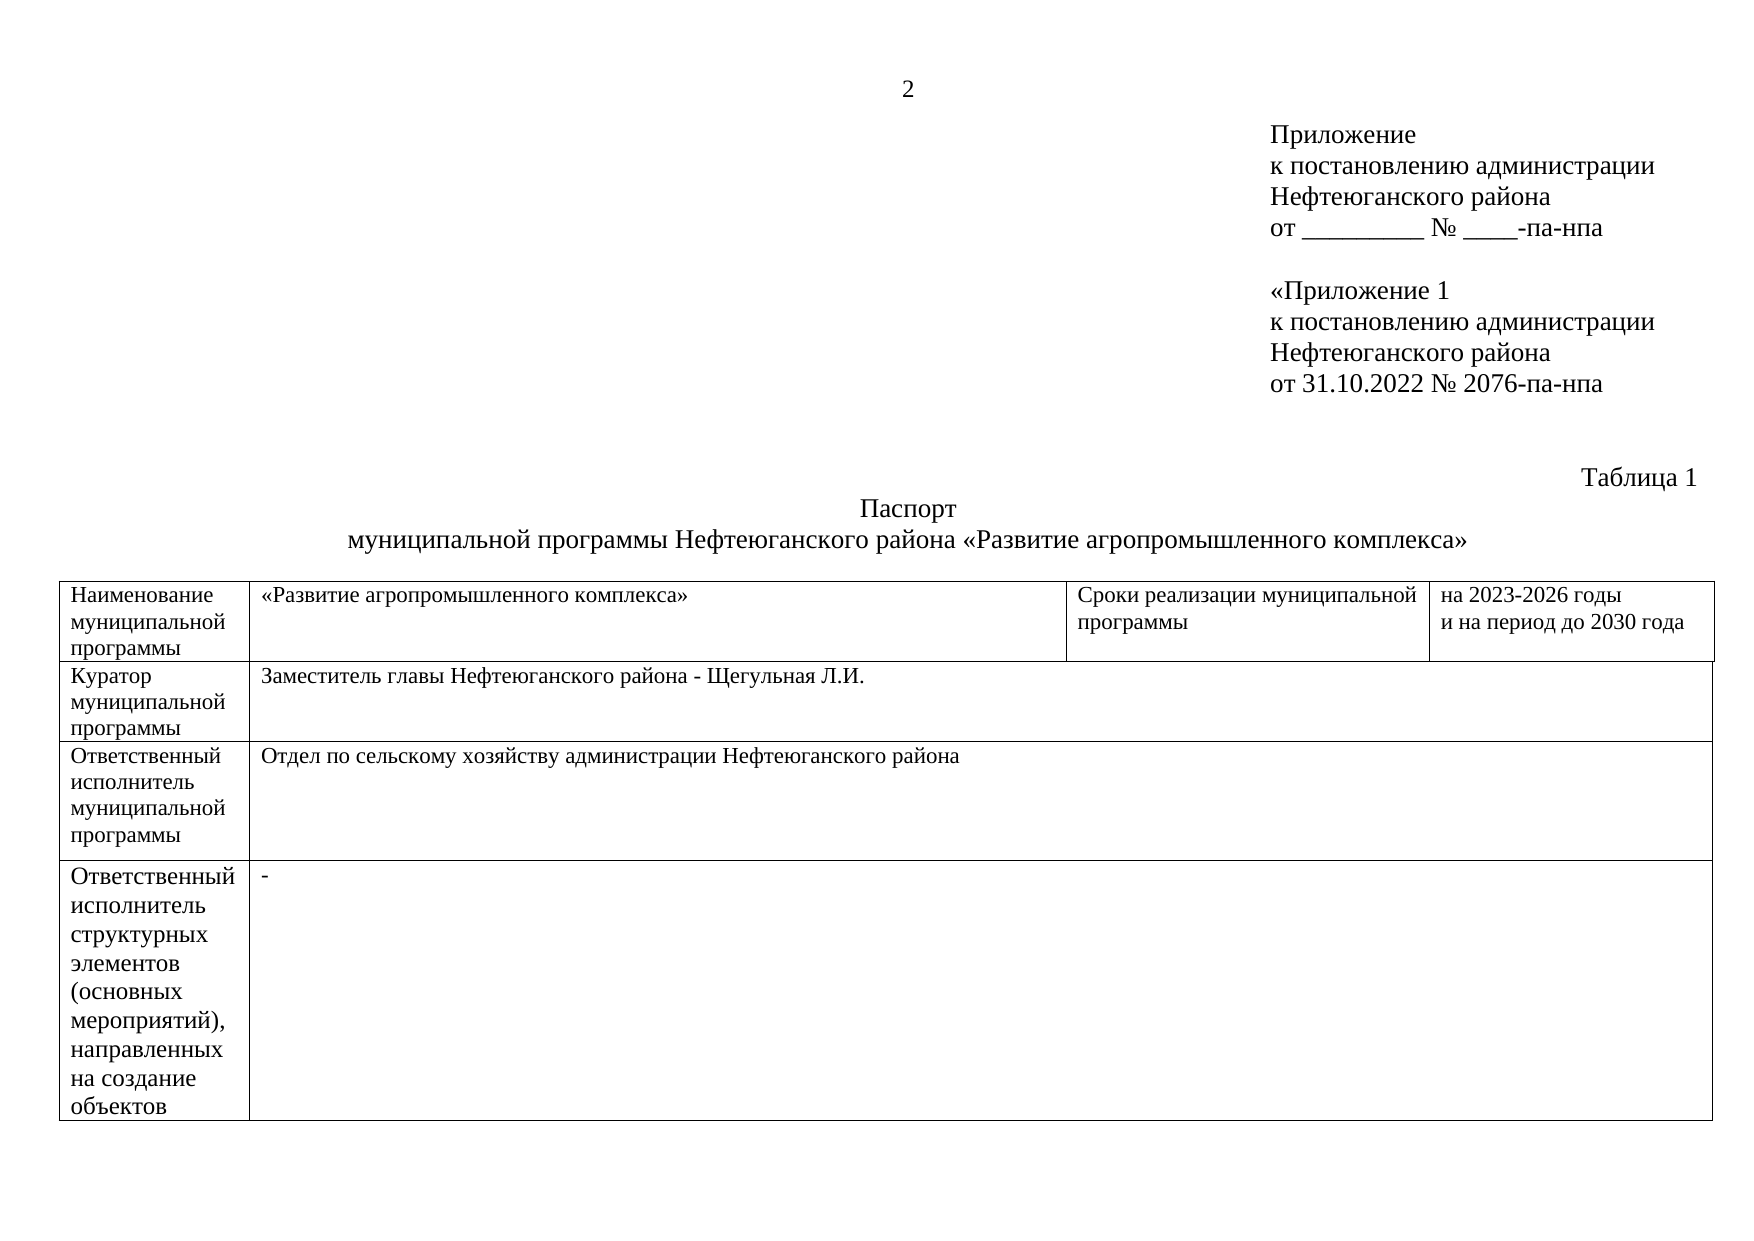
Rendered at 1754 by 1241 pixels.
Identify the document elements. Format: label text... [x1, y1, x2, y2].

text к постановлению администрации [118, 149, 1698, 180]
text от 31.10.2022 № 2076-па-нпа [118, 367, 1698, 398]
text Приложение [118, 118, 1698, 149]
table_cell - [250, 861, 1712, 1120]
table_header Наименование муниципальной программы [60, 582, 249, 661]
table_header Сроки реализации муниципальной программы [1067, 582, 1429, 661]
text Паспорт [118, 492, 1698, 523]
table_cell Куратор муниципальной программы [60, 662, 249, 741]
table_cell Ответственный исполнитель муниципальной программы [60, 742, 249, 860]
table_cell Отдел по сельскому хозяйству администрации Нефтеюганского района [250, 742, 1712, 860]
text муниципальной программы Нефтеюганского района «Развитие агропромышленного комплекса» [118, 523, 1698, 554]
table_header на 2023-2026 годы и на период до 2030 года [1430, 582, 1714, 661]
text Таблица 1 [118, 461, 1698, 492]
text от _________ № ____-па-нпа [118, 212, 1698, 243]
table_header «Развитие агропромышленного комплекса» [250, 582, 1066, 661]
text «Приложение 1 [118, 274, 1698, 305]
text Нефтеюганского района [118, 180, 1698, 212]
text Нефтеюганского района [118, 336, 1698, 367]
text к постановлению администрации [118, 305, 1698, 336]
table_cell Ответственный исполнитель структурных элементов (основных мероприятий), направленных на создание объектов [60, 861, 249, 1120]
table_cell Заместитель главы Нефтеюганского района - Щегульная Л.И. [250, 662, 1712, 741]
